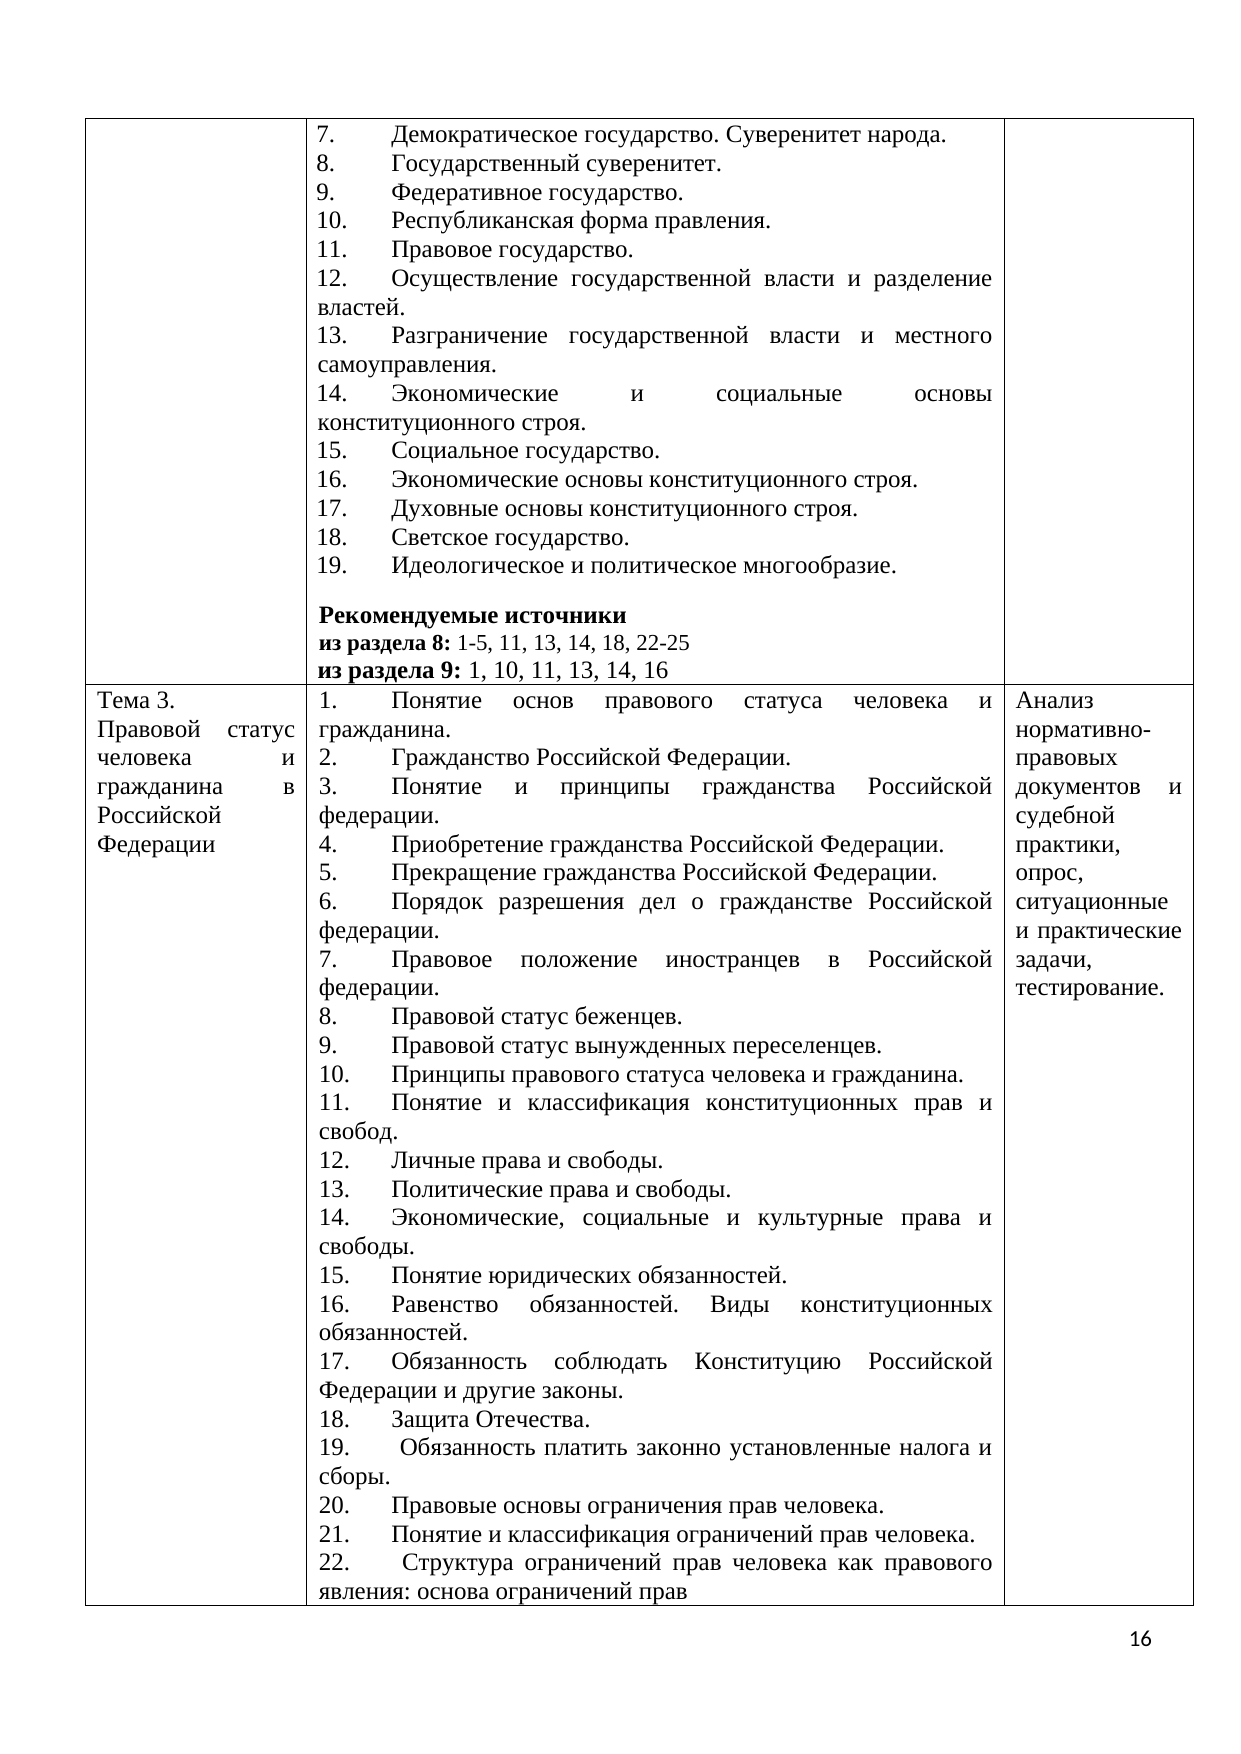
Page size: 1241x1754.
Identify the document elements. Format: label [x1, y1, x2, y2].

table_cell [307, 685, 1004, 1605]
table_cell [307, 119, 1004, 684]
table_cell [86, 119, 306, 684]
table_cell [86, 685, 306, 1605]
table_cell [1005, 685, 1193, 1605]
table_cell [1005, 119, 1193, 684]
